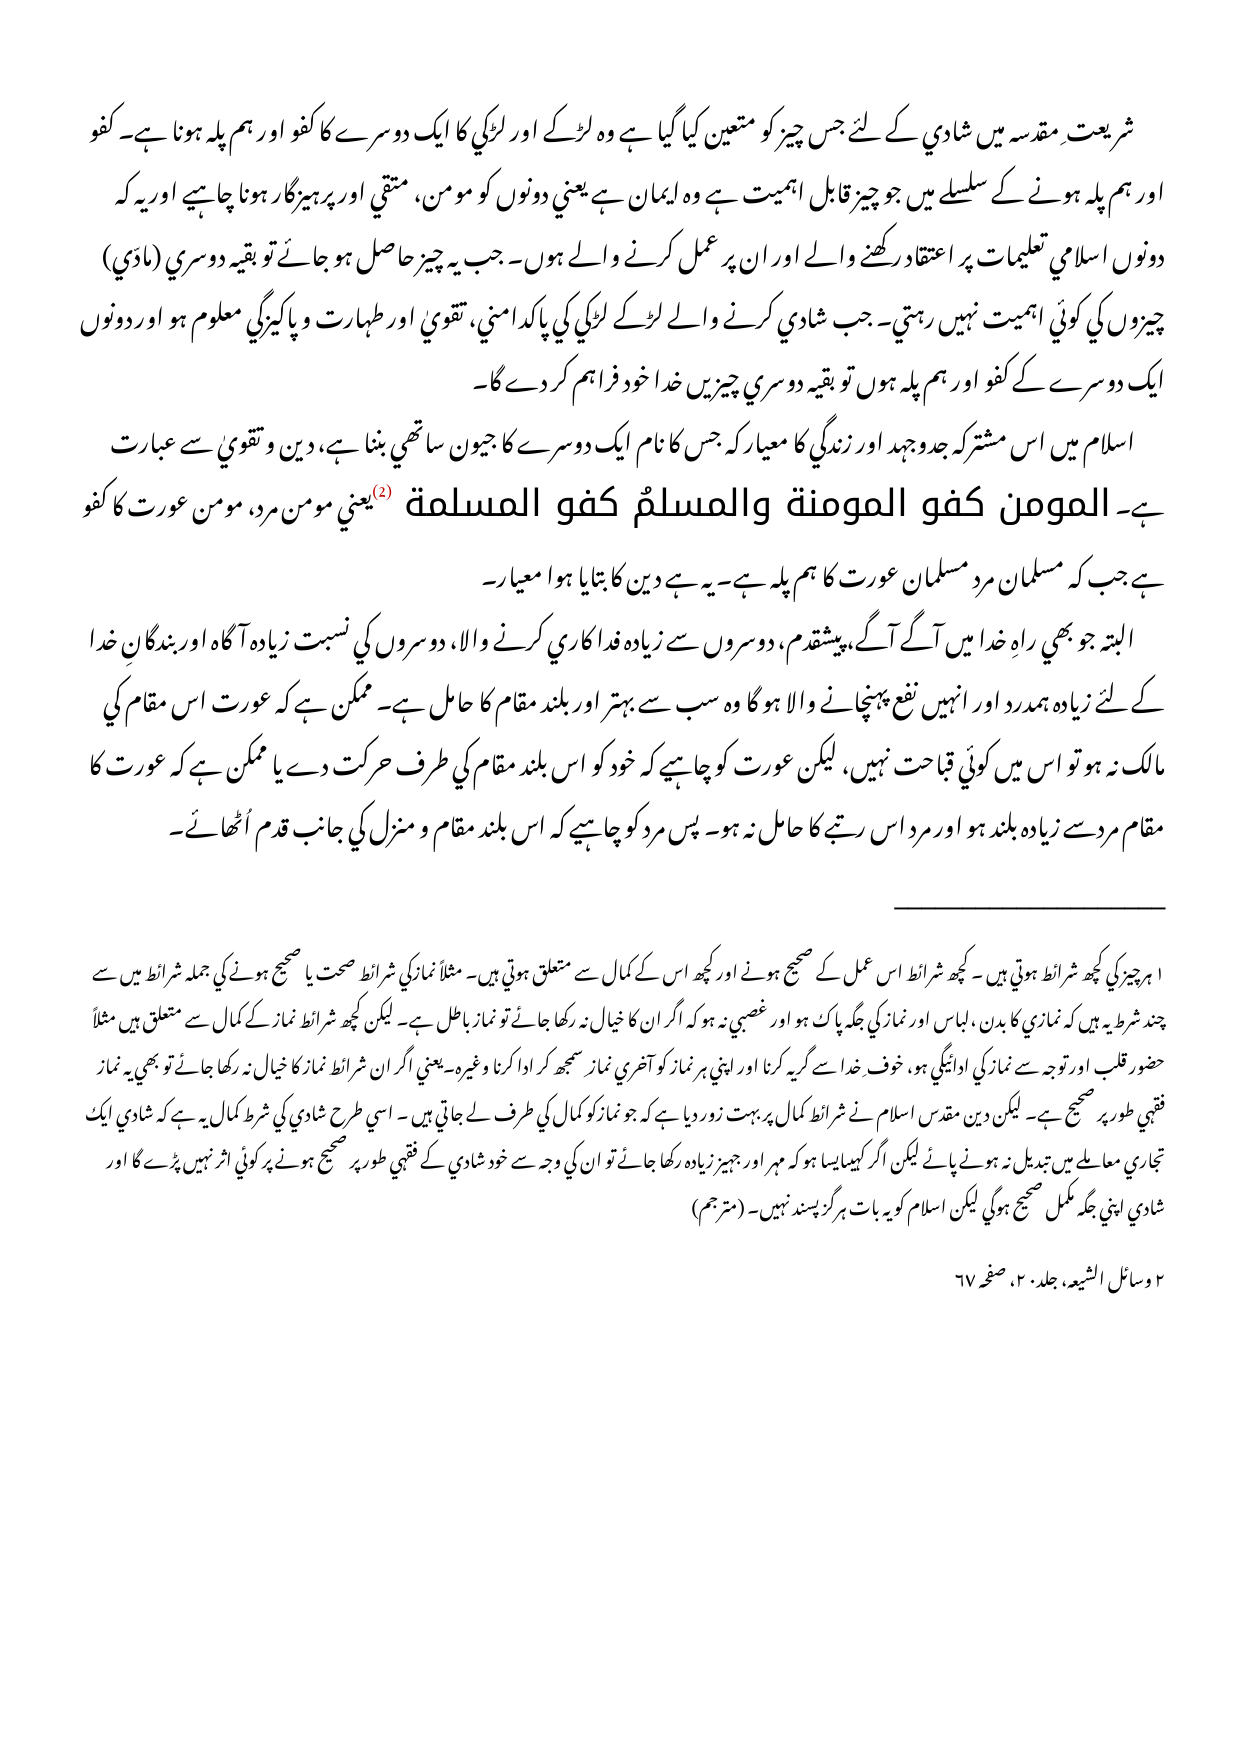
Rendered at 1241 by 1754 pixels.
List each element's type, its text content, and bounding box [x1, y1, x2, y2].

text ٢ وسائل الشيعہ، جلد٠ ٢، صفحہ ٦٧ [75, 1251, 1165, 1298]
text البتہ جو بھي راہِ خدا ميں آگے آگے، پيشقدم، دوسروں سے زيادہ فدا کاري کرنے والا، دوسروں کي نسبت زيادہ آگاہ اور بندگانِ خدا کے لئے زيادہ ہمدرد اور انہيں نفع پہنچانے والا ہو گا وہ سب سے بہتر اور بلند مقام کا حامل ہے۔ ممکن ہے کہ عورت اس مقام کي مالک نہ ہو تو اس ميں کوئي قباحت نہيں، ليکن عورت کو چاہيے کہ خود کو اس بلند مقام کي طرف حرکت دے يا ممکن ہے کہ عورت کا مقام مردسے زيادہ بلند ہو اور مرد اس رتبے کا حامل نہ ہو۔ پس مرد کو چاہيے کہ اس بلند مقام و منزل کي جانب قدم اُٹھائے۔ [75, 602, 1165, 852]
text ١ ہرچيز کي کچھ شرائط ہوتي ہيں ۔ کچھ شرائط اس عمل کے صحيح ہونے اور کچھ اس کے کمال سے متعلق ہوتي ہيں۔ مثلاً نمازکي شرائط صحت يا صحيح ہونے کي جملہ شرائط ميں سے چند شرط يہ ہيں کہ نمازي کا بدن ،لباس اور نماز کي جگہ پاک ہو اور غصبي نہ ہو کہ اگر ان کا خيال نہ رکھا جائے تو نماز باطل ہے۔ ليکن کچھ شرائط نماز کے کمال سے متعلق ہيں مثلاً حضور قلب اور توجہ سے نماز کي ادائيگي ہو، خوف ِ خدا سے گريہ کرنا اور اپني ہر نماز کو آخري نماز ِ سمجھ کر ادا کرنا وغيرہ۔يعني اگر ان شرائط نماز کا خيال نہ رکھا جائے تو بھي يہ نماز فقہي طور پر صحيح ہے۔ ليکن دين مقدس اسلام نے شرائط کمال پر بہت زور ديا ہے کہ جو نمازکو کمال کي طرف لے جاتي ہيں ۔ اسي طرح شادي کي شرط کمال يہ ہے کہ شادي ايک تجاري معاملے ميں تبديل نہ ہونے پائے ليکن اگر کہيںايسا ہو کہ مہر اور جہيز زيادہ رکھا جائے تو ان کي وجہ سے خود شادي کے فقہي طور پر صحيح ہونے پر کوئي اثر نہيں پڑے گا اور شادي اپني جگہ مکمل صحيح ہوگي ليکن اسلام کو يہ بات ہرگز پسند نہيں۔ (مترجم) [75, 945, 1165, 1226]
text اسلام ميں اس مشترکہ جدوجہد اور زندگي کا معيار کہ جس کا نام ايک دوسرے کا جيون ساتھي بننا ہے، دين و تقويٰ سے عبارت ہے۔ المومن کفو المومنة والمسلمُ کفو المسلمة (2)يعني مومن مرد، مومن عورت کا کفو ہے جب کہ مسلمان مرد مسلمان عورت کا ہم پلہ ہے۔ يہ ہے دين کا بتايا ہوا معيار۔ [75, 406, 1165, 602]
text ____________________ [75, 852, 1165, 920]
text شريعت ِ مقدسہ ميں شادي کے لئے جس چيز کو متعين کيا گيا ہے وہ لڑکے اور لڑکي کا ايک دوسرے کا کفو اور ہم پلہ ہونا ہے۔ کفو اور ہم پلہ ہونے کے سلسلے ميں جو چيز قابل اہميت ہے وہ ايمان ہے يعني دونوں کو مومن، متقي اور پرہيزگار ہونا چاہيے اور يہ کہ دونوں اسلامي تعليمات پر اعتقاد رکھنے والے اور ان پر عمل کرنے والے ہوں۔ جب يہ چيز حاصل ہو جائے تو بقيہ دوسري (مادّي) چيزوں کي کوئي اہميت نہيں رہتي۔ جب شادي کرنے والے لڑکے لڑکي کي پاکدامني، تقويٰ اور طہارت و پاکيزگي معلوم ہو اور دونوں ايک دوسرے کے کفو اور ہم پلہ ہوں تو بقيہ دوسري چيزيں خدا خود فراہم کر دے گا۔ [75, 94, 1165, 406]
